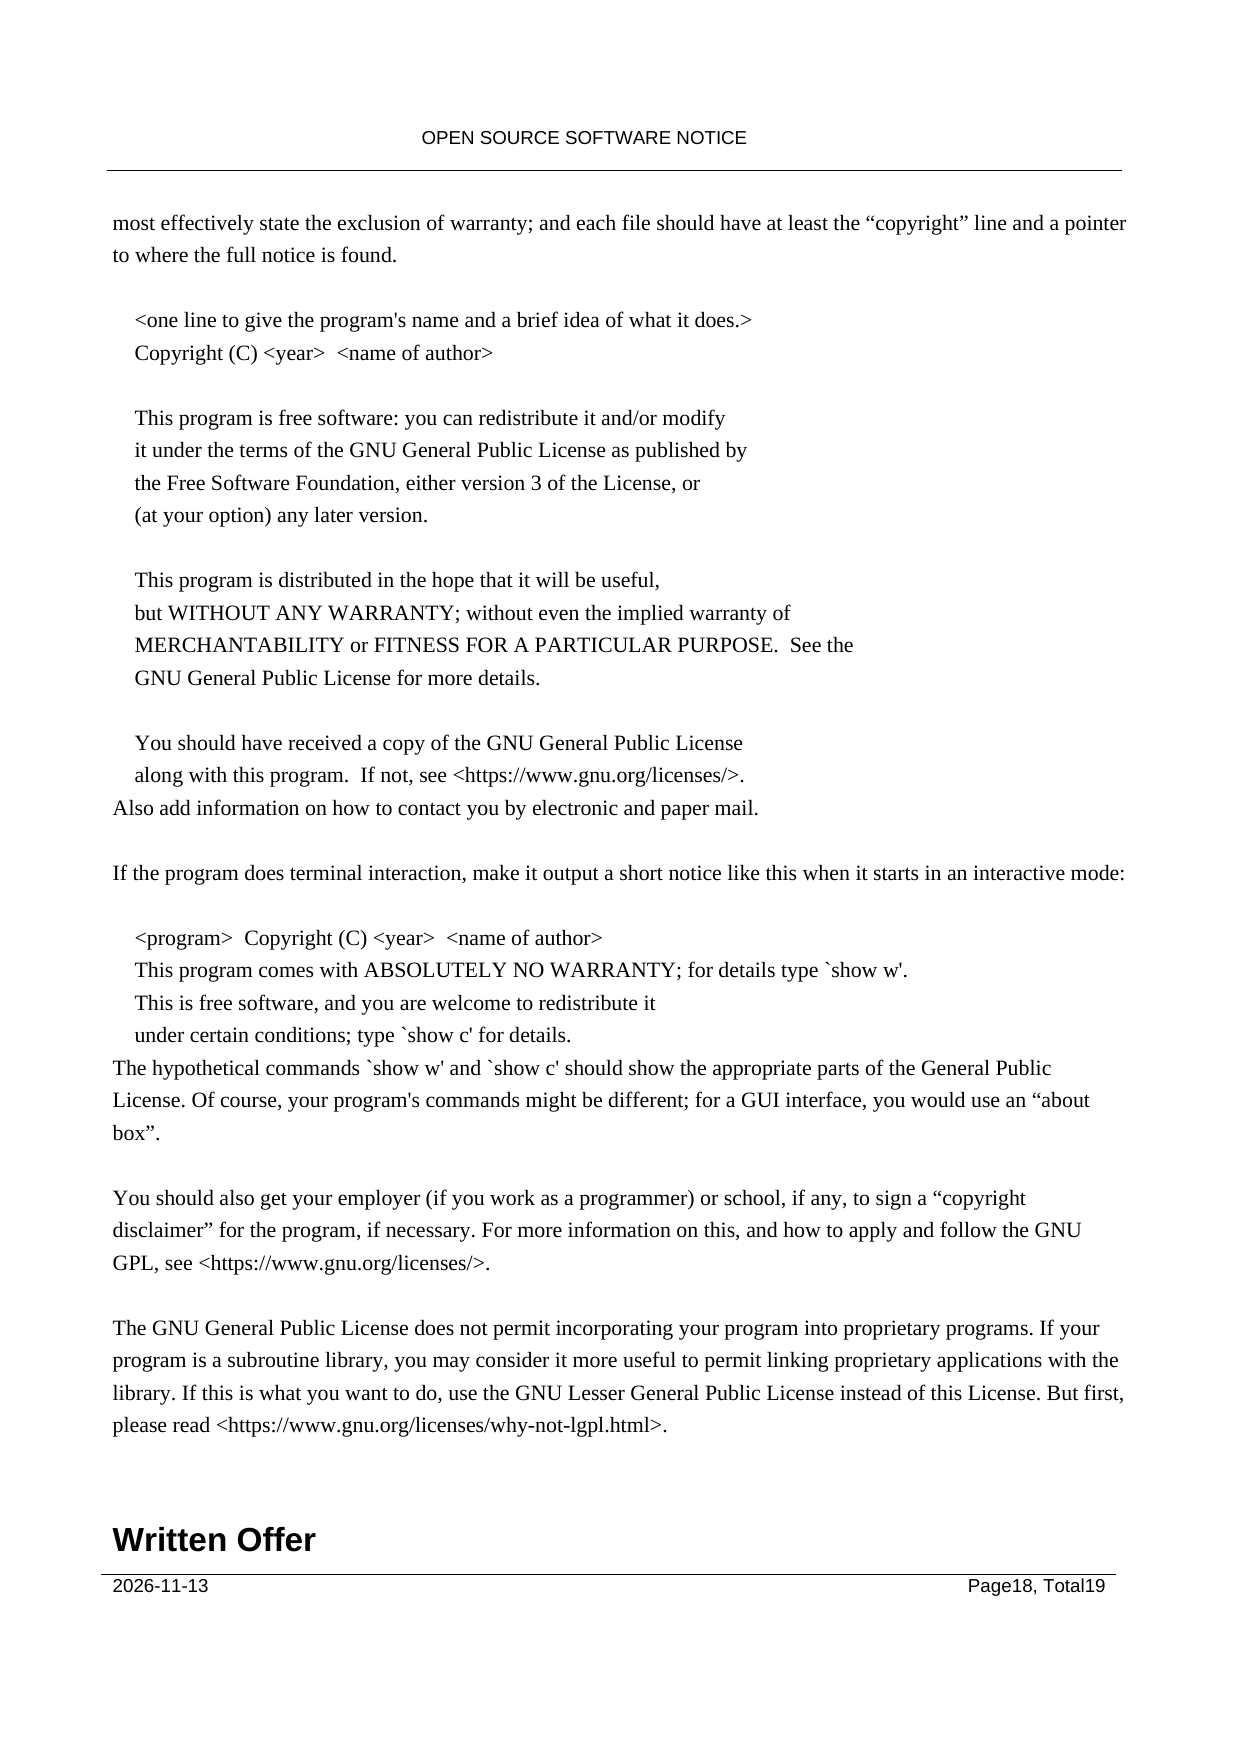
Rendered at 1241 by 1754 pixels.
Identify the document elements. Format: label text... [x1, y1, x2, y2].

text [112, 206, 1128, 1441]
text Written Offer [112, 1506, 1128, 1571]
